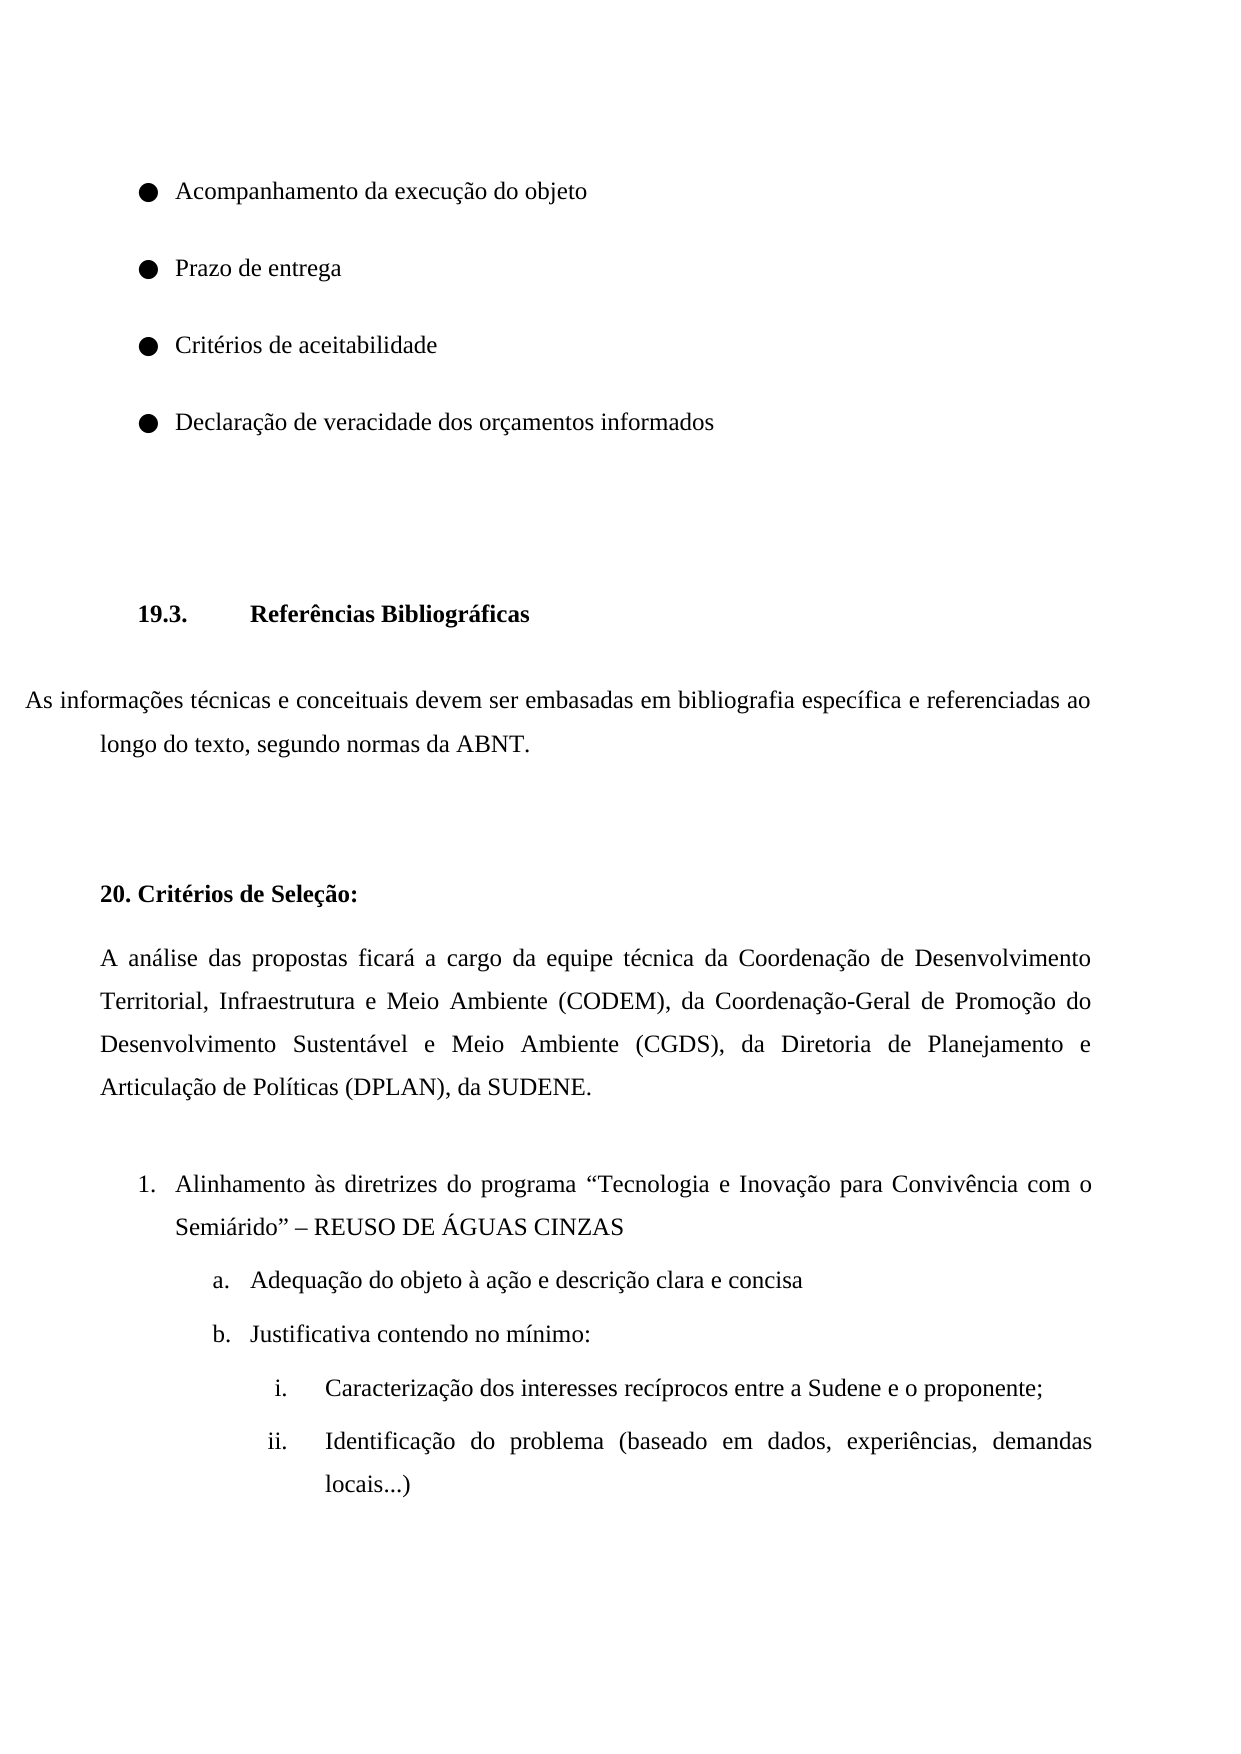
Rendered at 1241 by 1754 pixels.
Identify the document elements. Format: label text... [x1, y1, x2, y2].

list Caracterização dos interesses recíprocos entre a Sudene e o proponente; [287, 1373, 1093, 1401]
text As informações técnicas e conceituais devem ser embasadas em bibliografia específica e referenciadas ao longo do texto, segundo normas da ABNT. [25, 686, 1093, 757]
list Referências Bibliográficas [137, 599, 1093, 628]
list Declaração de veracidade dos orçamentos informados [137, 393, 1093, 444]
list Identificação do problema (baseado em dados, experiências, demandas locais...) [287, 1426, 1093, 1498]
list Justificativa contendo no mínimo: [212, 1319, 1093, 1348]
text A análise das propostas ficará a cargo da equipe técnica da Coordenação de Desenvolvimento Territorial, Infraestrutura e Meio Ambiente (CODEM), da Coordenação-Geral de Promoção do Desenvolvimento Sustentável e Meio Ambiente (CGDS), da Diretoria de Planejamento e Articulação de Políticas (DPLAN), da SUDENE. [100, 943, 1093, 1101]
list Acompanhamento da execução do objeto [137, 162, 1093, 214]
list Adequação do objeto à ação e descrição clara e concisa [212, 1266, 1093, 1294]
text 20. Critérios de Seleção: [100, 879, 1093, 908]
list Critérios de aceitabilidade [137, 316, 1093, 367]
list Alinhamento às diretrizes do programa “Tecnologia e Inovação para Convivência com o Semiárido” – REUSO DE ÁGUAS CINZAS [137, 1169, 1093, 1241]
list Prazo de entrega [137, 239, 1093, 291]
